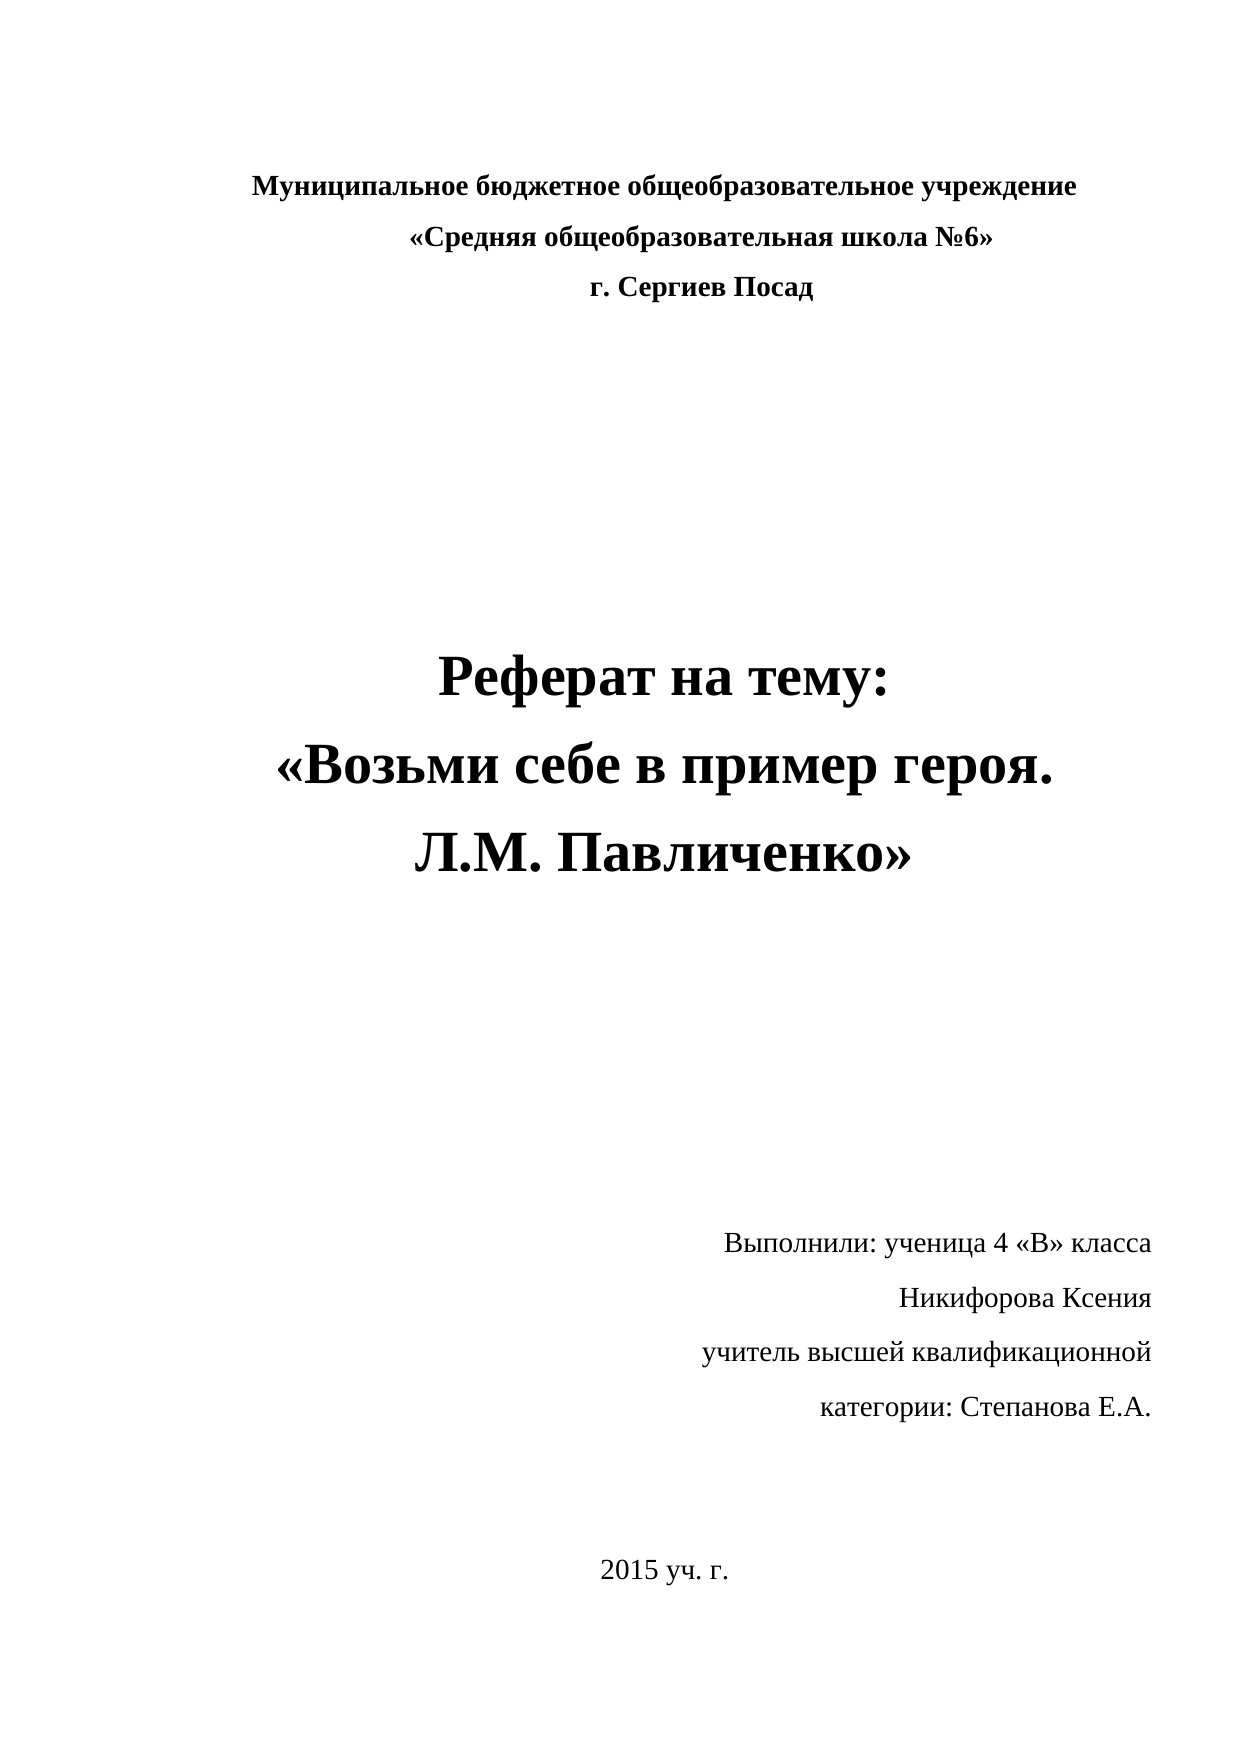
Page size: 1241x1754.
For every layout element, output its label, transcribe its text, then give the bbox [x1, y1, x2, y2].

text 2015 уч. г. [177, 1552, 1152, 1585]
text Реферат на тему: [177, 641, 1152, 708]
text «Возьми себе в пример героя. [177, 728, 1152, 796]
text категории: Степанова Е.А. [177, 1389, 1152, 1422]
text Л.М. Павличенко» [177, 816, 1152, 883]
text Муниципальное бюджетное общеобразовательное учреждение [177, 168, 1152, 202]
text Выполнили: ученица 4 «В» класса [177, 1226, 1152, 1259]
text Никифорова Ксения [177, 1280, 1152, 1313]
text учитель высшей квалификационной [177, 1334, 1152, 1368]
text «Средняя общеобразовательная школа №6» [177, 219, 1152, 252]
text г. Сергиев Посад [177, 269, 1152, 303]
